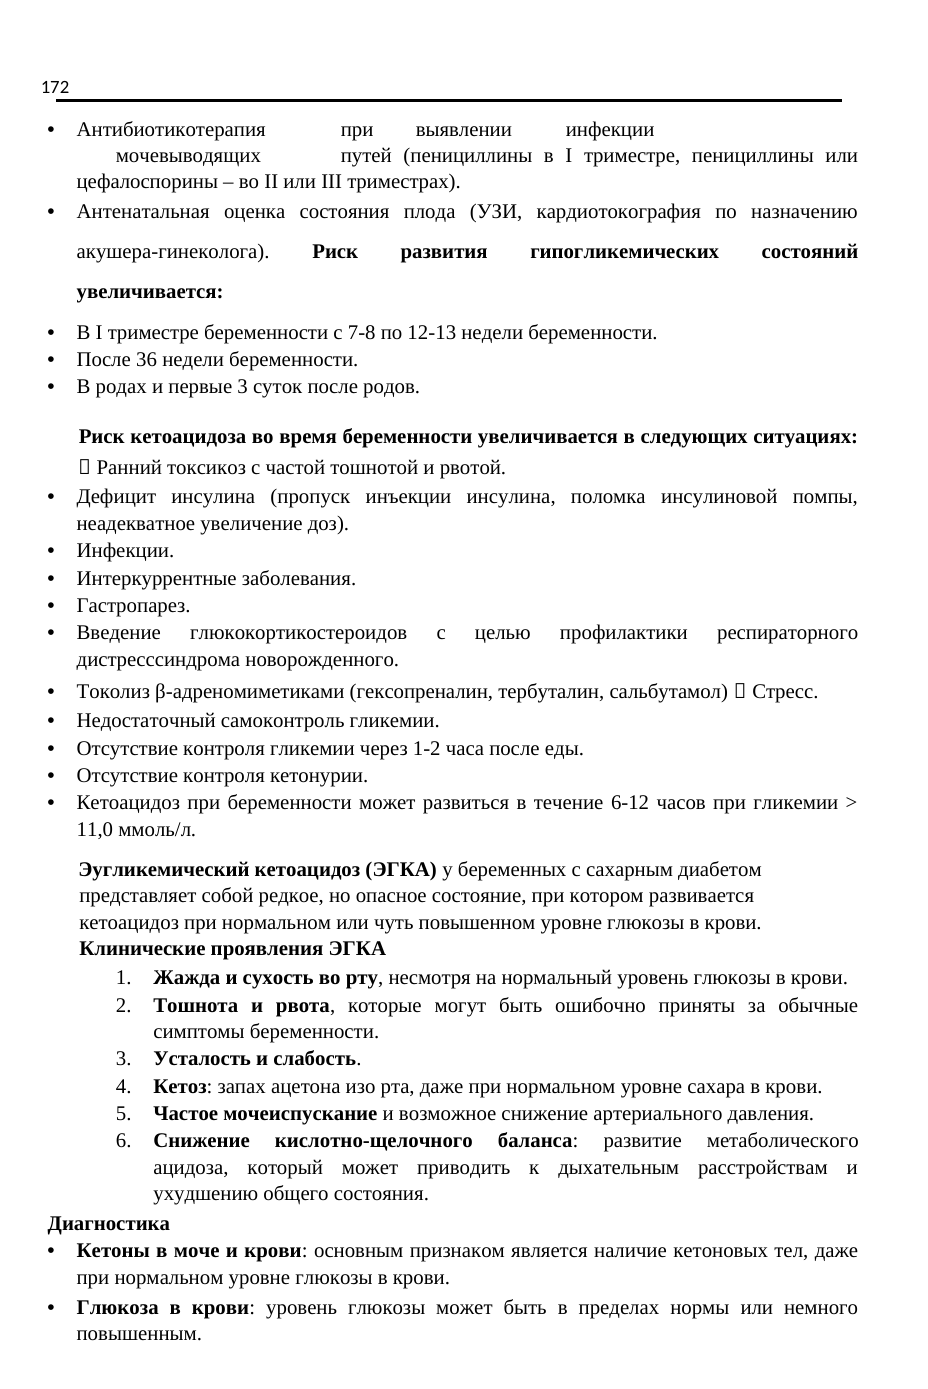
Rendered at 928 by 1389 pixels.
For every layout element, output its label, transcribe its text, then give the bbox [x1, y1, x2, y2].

list Глюкоза в крови: уровень глюкозы может быть в пределах нормы или немного повышенным. [47, 1294, 859, 1345]
list Недостаточный самоконтроль гликемии. [47, 708, 859, 732]
list В родах и первые 3 суток после родов. [47, 374, 859, 398]
list Кетоацидоз при беременности может развиться в течение 6-12 часов при гликемии > 11,0 ммоль/л. [47, 790, 859, 841]
list После 36 недели беременности. [47, 347, 859, 371]
list Усталость и слабость. [116, 1046, 859, 1070]
list В I триместре беременности с 7-8 по 12-13 недели беременности. [47, 319, 859, 344]
list Интеркуррентные заболевания. [47, 566, 859, 590]
list Введение глюкокортикостероидов с целью профилактики респираторного дистресссиндрома новорожденного. [47, 620, 859, 671]
text Эугликемический кетоацидоз (ЭГКА) у беременных с сахарным диабетом представляет собой редкое, но опасное состояние, при котором развивается кетоацидоз при нормальном или чуть повышенном уровне глюкозы в крови. Клинические проявления ЭГКА [78, 857, 859, 960]
list Отсутствие контроля гликемии через 1-2 часа после еды. [47, 736, 859, 760]
list Кетоны в моче и крови: основным признаком является наличие кетоновых тел, даже при нормальном уровне глюкозы в крови. [47, 1238, 859, 1289]
list Отсутствие контроля кетонурии. [47, 763, 859, 787]
list Частое мочеиспускание и возможное снижение артериального давления. [116, 1101, 859, 1125]
list Кетоз: запах ацетона изо рта, даже при нормальном уровне сахара в крови. [116, 1074, 859, 1098]
list Антенатальная оценка состояния плода (УЗИ, кардиотокография по назначению акушера-гинеколога). Риск развития гипогликемических состояний увеличивается: [47, 198, 859, 303]
list Снижение кислотно-щелочного баланса: развитие метаболического ацидоза, который может приводить к дыхательным расстройствам и ухудшению общего состояния. [116, 1128, 859, 1205]
list Тошнота и рвота, которые могут быть ошибочно приняты за обычные симптомы беременности. [116, 992, 859, 1043]
list Инфекции. [47, 538, 859, 562]
list Токолиз β-адреномиметиками (гексопреналин, тербуталин, сальбутамол)  Стресс. [47, 676, 859, 705]
list Гастропарез. [47, 593, 859, 617]
list Дефицит инсулина (пропуск инъекции инсулина, поломка инсулиновой помпы, неадекватное увеличение доз). [47, 484, 859, 535]
text Диагностика [47, 1211, 859, 1234]
text Риск кетоацидоза во время беременности увеличивается в следующих ситуациях:  Ранний токсикоз с частой тошнотой и рвотой. [78, 424, 859, 480]
list Антибиотикотерапия при выявлении инфекции мочевыводящих путей (пенициллины в I триместре, пенициллины или цефалоспорины – во II или III триместрах). [47, 116, 859, 193]
list Жажда и сухость во рту, несмотря на нормальный уровень глюкозы в крови. [116, 965, 859, 989]
